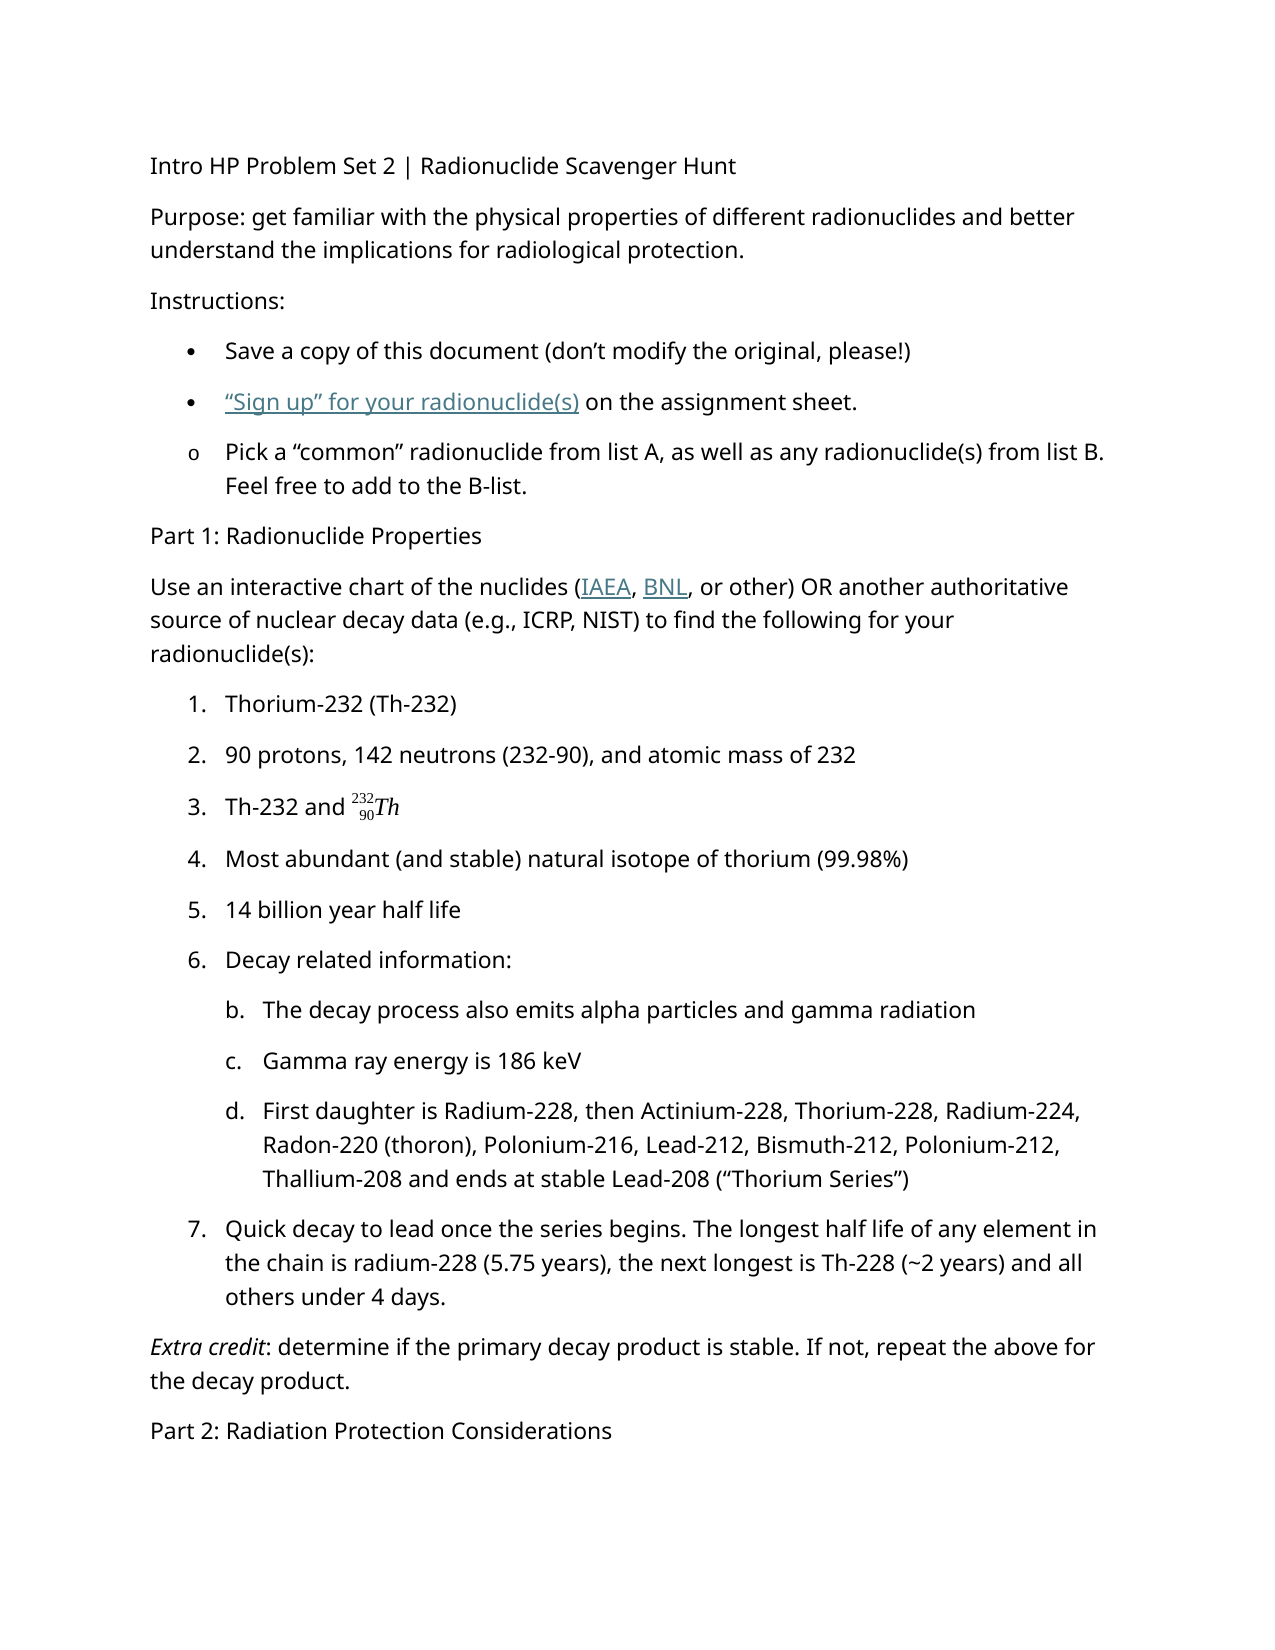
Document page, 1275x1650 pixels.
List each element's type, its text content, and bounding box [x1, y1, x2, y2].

list Gamma ray energy is 186 keV [225, 1045, 1125, 1076]
list Decay related information: [187, 944, 1125, 975]
list “Sign up” for your radionuclide(s) on the assignment sheet. [187, 385, 1125, 417]
text Intro HP Problem Set 2 | Radionuclide Scavenger Hunt [150, 150, 1125, 181]
list Thorium-232 (Th-232) [187, 688, 1125, 719]
text Part 2: Radiation Protection Considerations [150, 1415, 1125, 1447]
list Save a copy of this document (don’t modify the original, please!) [187, 335, 1125, 366]
list Most abundant (and stable) natural isotope of thorium (99.98%) [187, 843, 1125, 874]
list 90 protons, 142 neutrons (232-90), and atomic mass of 232 [187, 739, 1125, 770]
text Purpose: get familiar with the physical properties of different radionuclides and better understand the implications for radiological protection. [150, 200, 1125, 265]
list 14 billion year half life [187, 894, 1125, 925]
list The decay process also emits alpha particles and gamma radiation [225, 994, 1125, 1026]
text Part 1: Radionuclide Properties [150, 520, 1125, 551]
list Quick decay to lead once the series begins. The longest half life of any element in the chain is radium-228 (5.75 years), the next longest is Th-228 (~2 years) and all others under 4 days. [187, 1213, 1125, 1312]
list Th-232 and [187, 789, 1125, 824]
list Pick a “common” radionuclide from list A, as well as any radionuclide(s) from list B. Feel free to add to the B-list. [187, 436, 1125, 501]
text Use an interactive chart of the nuclides (IAEA, BNL, or other) OR another authoritative source of nuclear decay data (e.g., ICRP, NIST) to find the following for your radionuclide(s): [150, 570, 1125, 669]
text Extra credit: determine if the primary decay product is stable. If not, repeat the above for the decay product. [150, 1331, 1125, 1396]
list First daughter is Radium-228, then Actinium-228, Thorium-228, Radium-224, Radon-220 (thoron), Polonium-216, Lead-212, Bismuth-212, Polonium-212, Thallium-208 and ends at stable Lead-208 (“Thorium Series”) [225, 1095, 1125, 1194]
text Instructions: [150, 284, 1125, 316]
